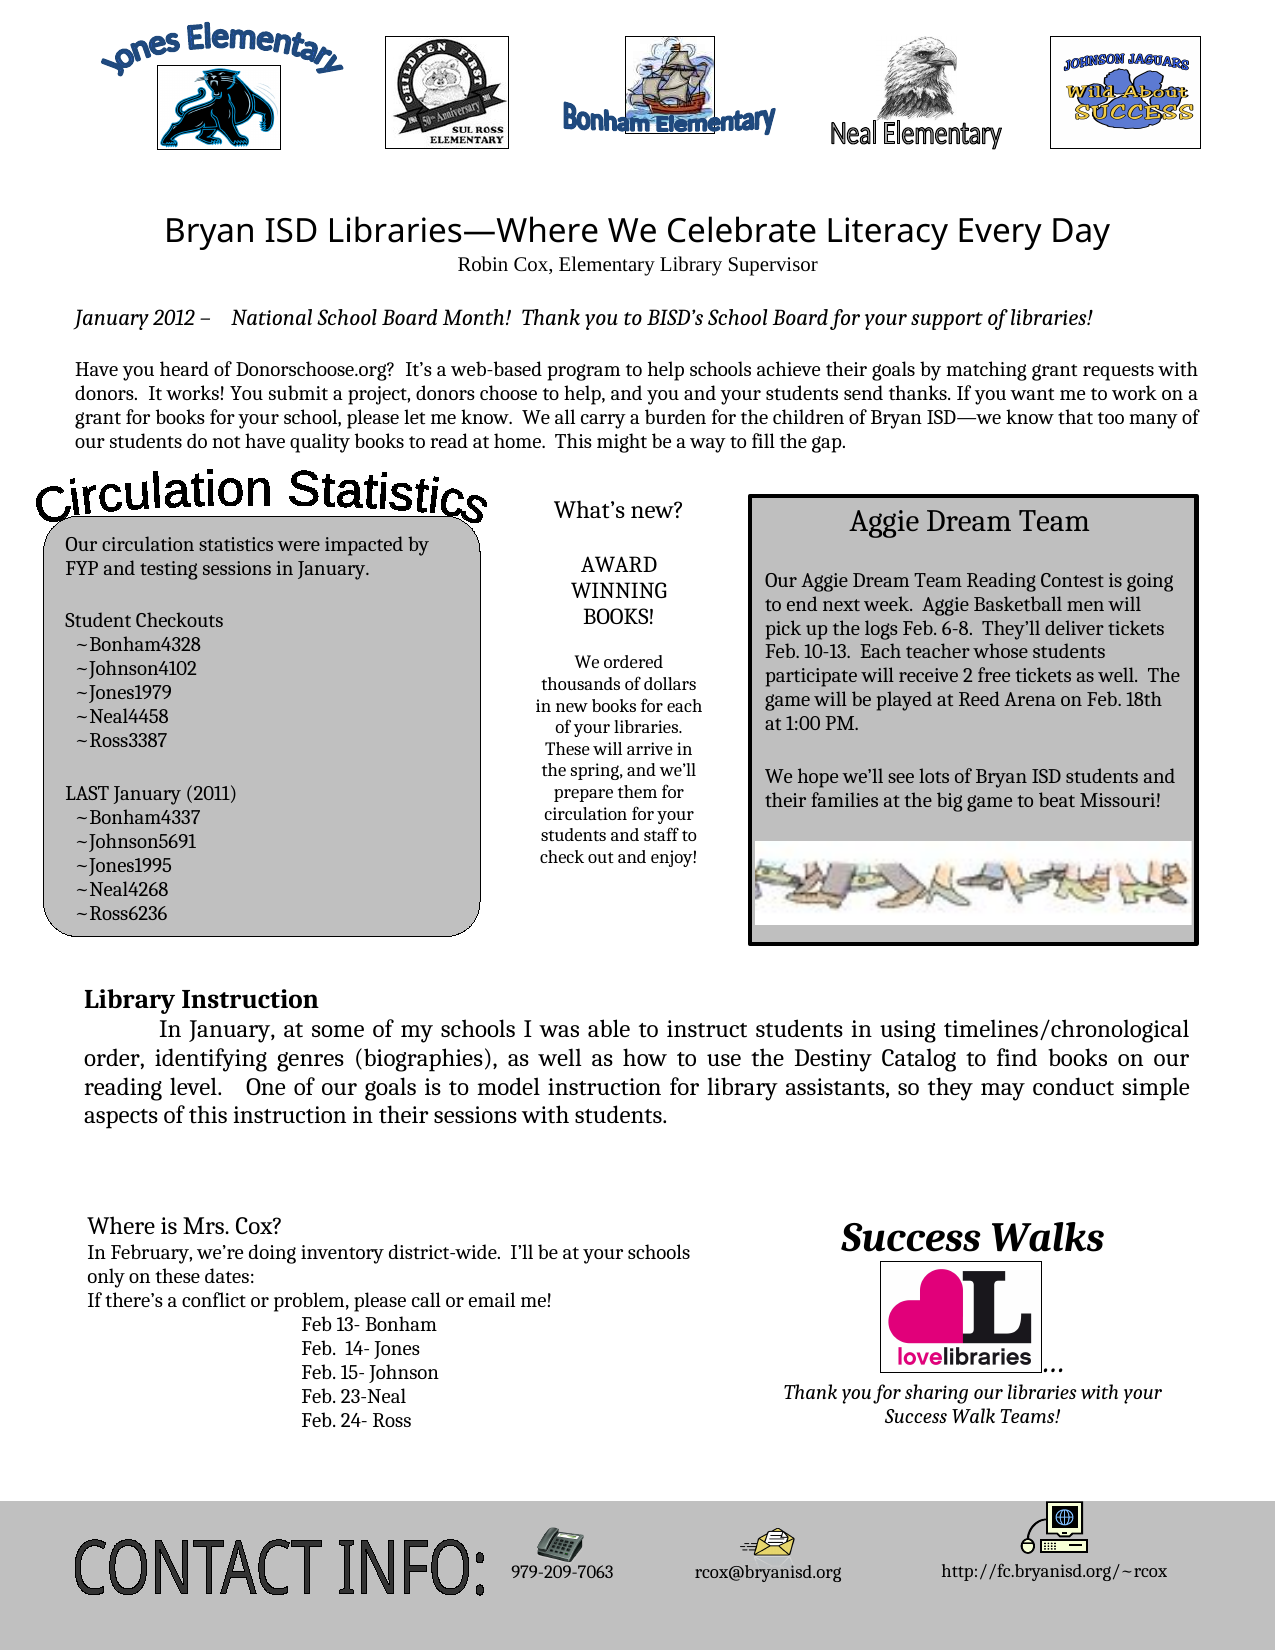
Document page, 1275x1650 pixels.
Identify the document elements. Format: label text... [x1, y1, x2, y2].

picture [755, 841, 1192, 925]
text January 2012 – National School Board Month! Thank you to BISD’s School Board for your support of libraries! [75, 305, 1200, 331]
picture [158, 66, 280, 149]
picture [536, 1516, 589, 1569]
picture [876, 36, 957, 121]
picture [662, 120, 669, 128]
picture [626, 37, 714, 133]
picture [736, 1525, 801, 1578]
picture [1051, 37, 1200, 148]
text Have you heard of Donorschoose.org? It’s a web-based program to help schools achieve their goals by matching grant requests with donors. It works! You submit a project, donors choose to help, and you and your students send thanks. If you want me to work on a grant for books for your school, please let me know. We all carry a burden for the children of Bryan ISD—we know that too many of our students do not have quality books to read at home. This might be a way to fill the gap. [75, 358, 1200, 453]
picture [881, 1262, 1041, 1372]
picture [683, 123, 714, 133]
picture [386, 37, 508, 148]
